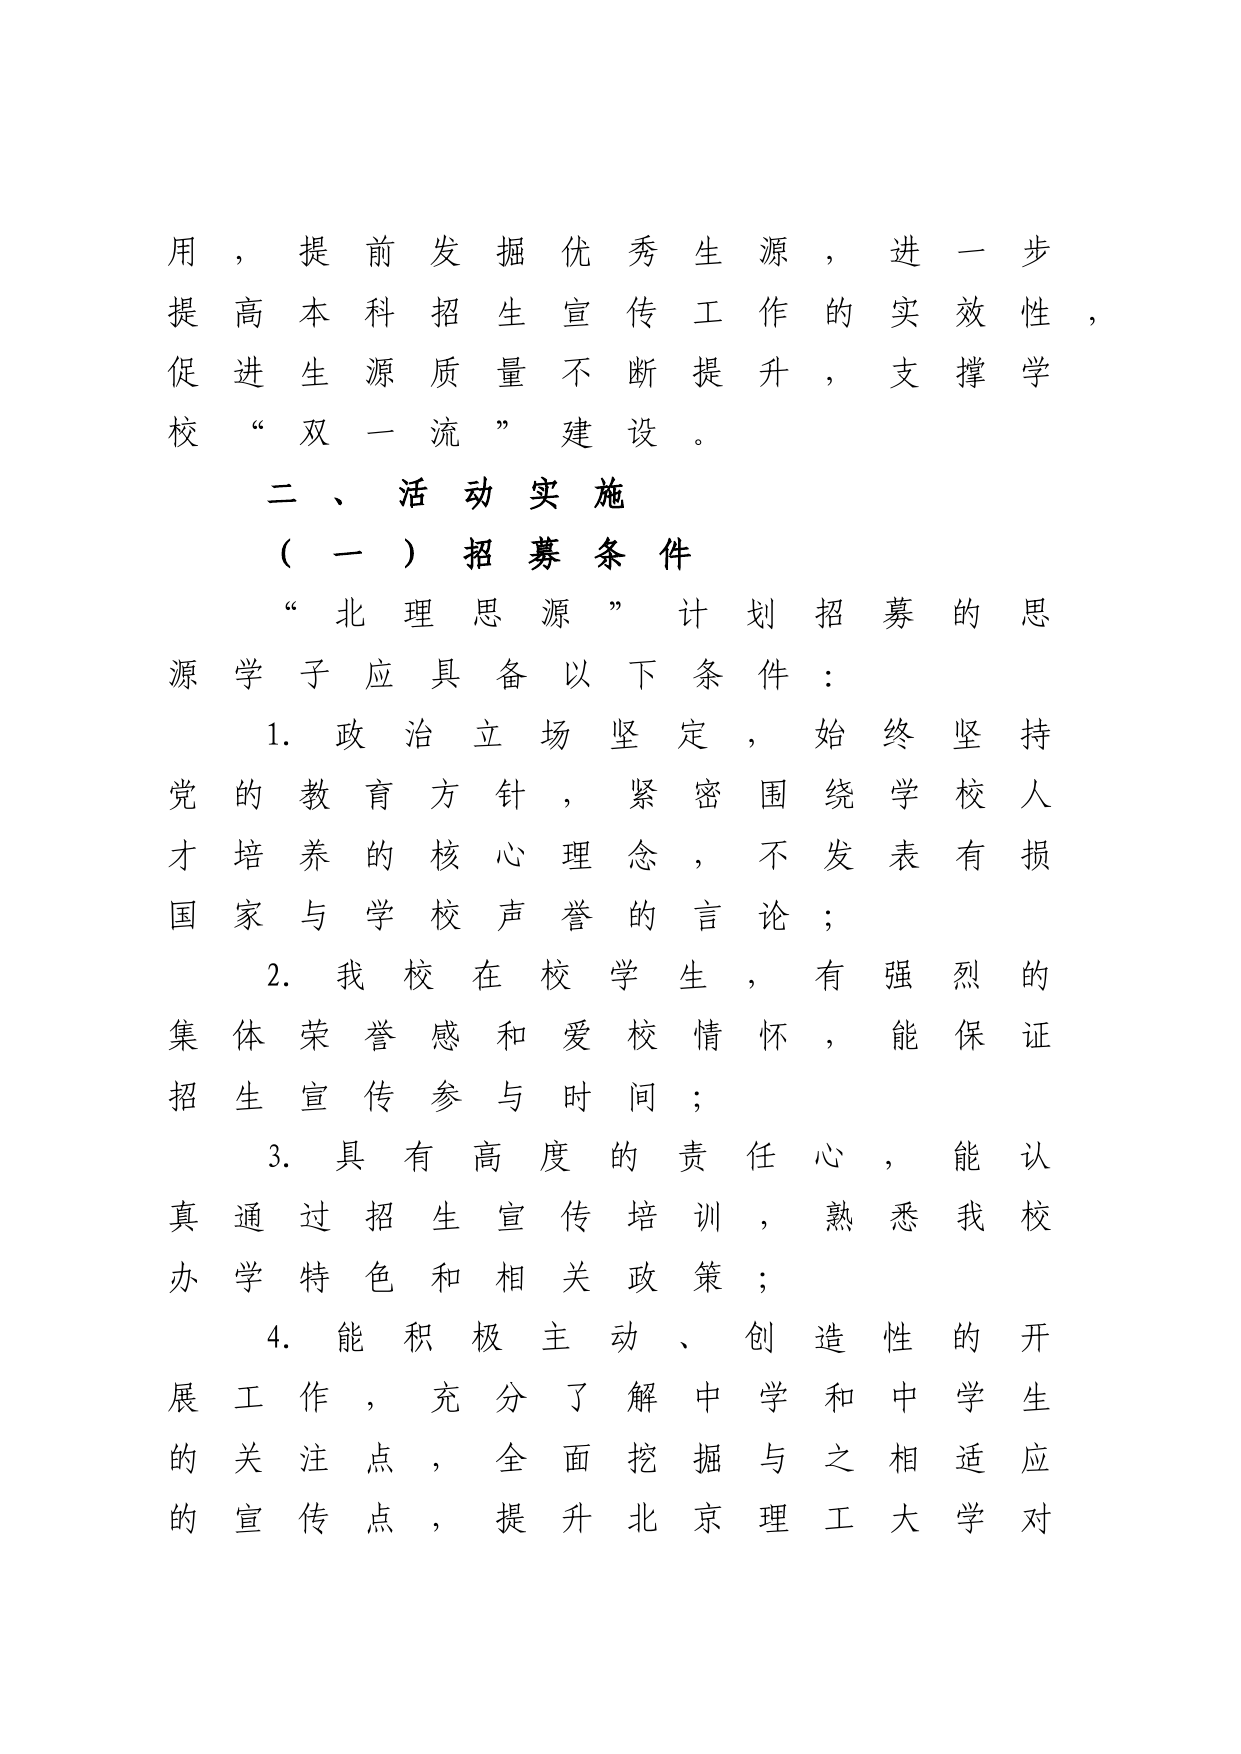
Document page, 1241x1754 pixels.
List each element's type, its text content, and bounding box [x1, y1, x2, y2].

text 1.政治立场坚定，始终坚持党的教育方针，紧密围绕学校人才培养的核心理念，不发表有损国家与学校声誉的言论； [167, 702, 1085, 943]
text （一）招募条件 [167, 521, 1085, 581]
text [167, 219, 1085, 461]
text 3.具有高度的责任心，能认真通过招生宣传培训，熟悉我校办学特色和相关政策； [167, 1124, 1085, 1305]
text “北理思源”计划招募的思源学子应具备以下条件： [167, 581, 1085, 702]
text 二、活动实施 [167, 461, 1085, 521]
text 2.我校在校学生，有强烈的集体荣誉感和爱校情怀，能保证招生宣传参与时间； [167, 943, 1085, 1124]
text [167, 1305, 1085, 1546]
